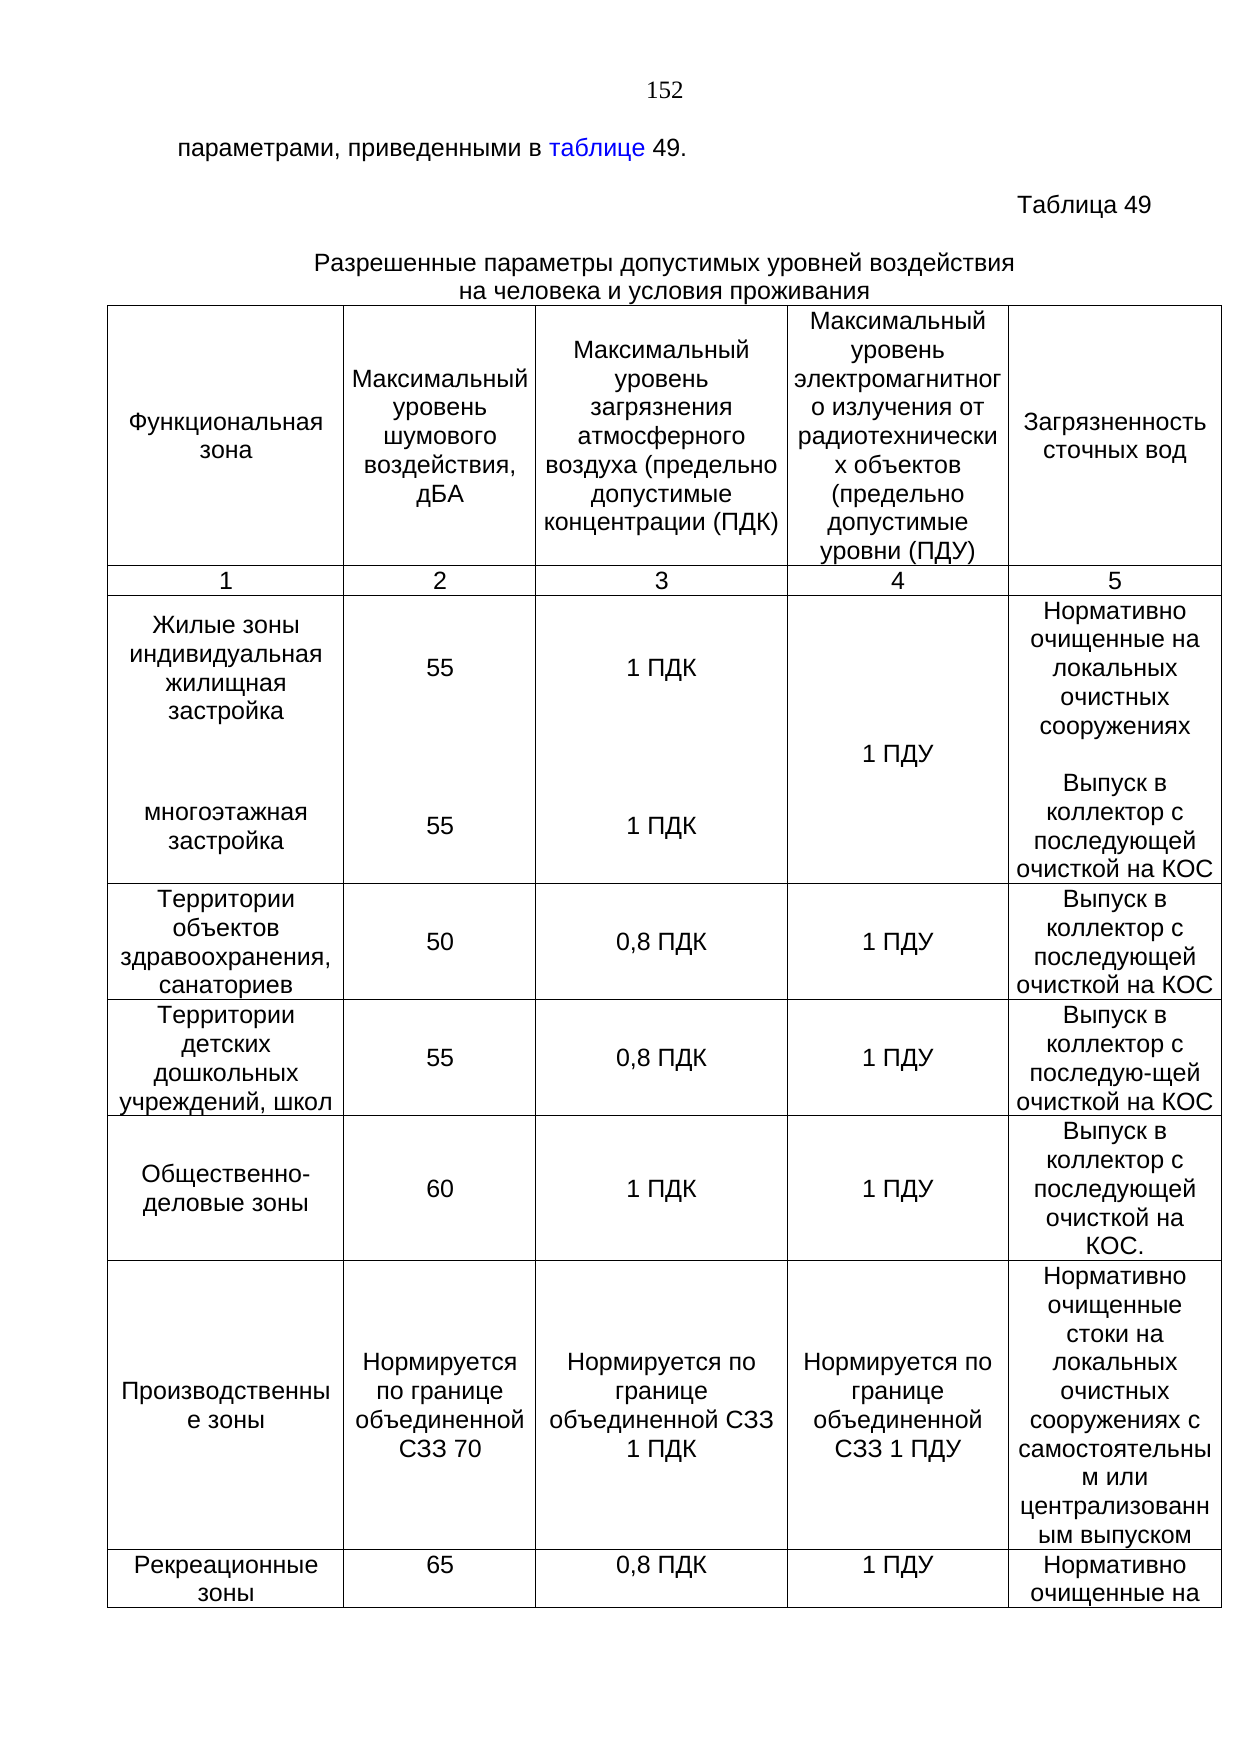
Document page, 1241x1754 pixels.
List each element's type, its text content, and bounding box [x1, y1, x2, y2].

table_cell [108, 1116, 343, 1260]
text на человека и условия проживания [177, 276, 1152, 305]
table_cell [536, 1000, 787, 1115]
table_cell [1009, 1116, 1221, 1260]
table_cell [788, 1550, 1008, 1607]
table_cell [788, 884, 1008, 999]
text Таблица 49 [177, 190, 1152, 219]
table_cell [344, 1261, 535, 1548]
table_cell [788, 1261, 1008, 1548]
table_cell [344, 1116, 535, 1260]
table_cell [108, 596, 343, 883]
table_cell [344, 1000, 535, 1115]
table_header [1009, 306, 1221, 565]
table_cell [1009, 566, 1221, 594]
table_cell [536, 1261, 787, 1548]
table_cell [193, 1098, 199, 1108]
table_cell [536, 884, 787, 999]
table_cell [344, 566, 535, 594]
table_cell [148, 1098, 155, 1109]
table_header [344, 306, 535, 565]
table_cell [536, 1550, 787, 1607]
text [177, 132, 1152, 161]
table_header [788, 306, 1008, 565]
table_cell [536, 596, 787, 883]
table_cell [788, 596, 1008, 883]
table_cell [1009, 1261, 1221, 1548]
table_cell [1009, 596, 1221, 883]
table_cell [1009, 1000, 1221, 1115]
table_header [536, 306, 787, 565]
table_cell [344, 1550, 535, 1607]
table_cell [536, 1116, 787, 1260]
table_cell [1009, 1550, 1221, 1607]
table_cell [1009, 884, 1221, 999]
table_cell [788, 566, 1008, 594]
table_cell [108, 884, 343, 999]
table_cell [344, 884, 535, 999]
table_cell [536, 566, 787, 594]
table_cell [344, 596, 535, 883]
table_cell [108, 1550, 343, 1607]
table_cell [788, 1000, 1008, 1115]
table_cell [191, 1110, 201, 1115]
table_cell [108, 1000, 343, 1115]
text Разрешенные параметры допустимых уровней воздействия [177, 247, 1152, 276]
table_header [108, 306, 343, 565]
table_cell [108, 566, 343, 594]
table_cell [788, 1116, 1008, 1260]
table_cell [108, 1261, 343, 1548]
